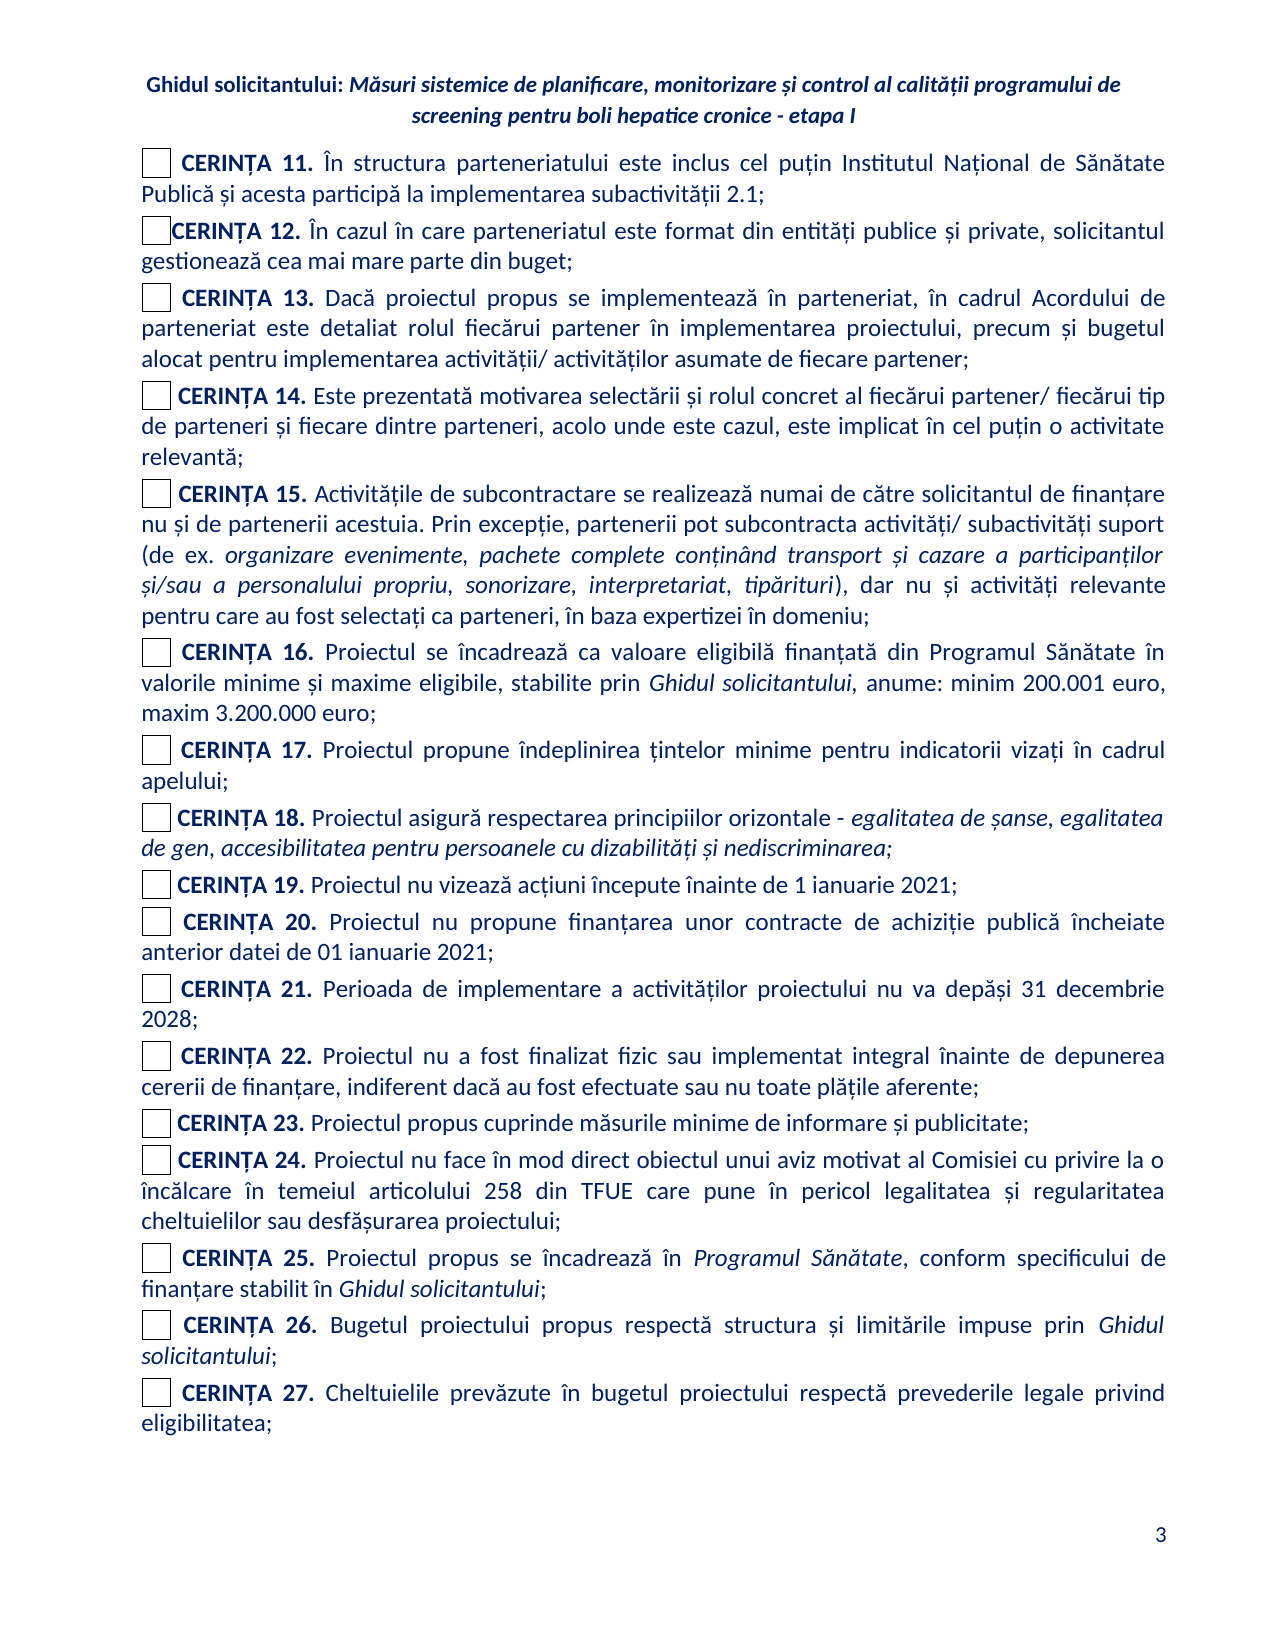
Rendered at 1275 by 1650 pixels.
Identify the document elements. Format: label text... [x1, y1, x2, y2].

list CERINȚA 25. Proiectul propus se încadrează în Programul Sănătate, conform specificului de finanțare stabilit în Ghidul solicitantului; [141, 1242, 1167, 1303]
list CERINȚA 22. Proiectul nu a fost finalizat fizic sau implementat integral înainte de depunerea cererii de finanțare, indiferent dacă au fost efectuate sau nu toate plățile aferente; [141, 1040, 1167, 1101]
list CERINȚA 23. Proiectul propus cuprinde măsurile minime de informare și publicitate; [141, 1108, 1167, 1138]
list CERINȚA 18. Proiectul asigură respectarea principiilor orizontale - egalitatea de șanse, egalitatea de gen, accesibilitatea pentru persoanele cu dizabilități și nediscriminarea; [141, 802, 1167, 863]
list CERINȚA 15. Activitățile de subcontractare se realizează numai de către solicitantul de finanțare nu şi de partenerii acestuia. Prin excepție, partenerii pot subcontracta activități/ subactivități suport (de ex. organizare evenimente, pachete complete conținând transport și cazare a participanților şi/sau a personalului propriu, sonorizare, interpretariat, tipărituri), dar nu și activități relevante pentru care au fost selectați ca parteneri, în baza expertizei în domeniu; [141, 478, 1167, 630]
list CERINȚA 19. Proiectul nu vizează acțiuni începute înainte de 1 ianuarie 2021; [141, 869, 1167, 899]
list CERINȚA 27. Cheltuielile prevăzute în bugetul proiectului respectă prevederile legale privind eligibilitatea; [141, 1377, 1167, 1438]
list CERINȚA 21. Perioada de implementare a activităților proiectului nu va depăși 31 decembrie 2028; [141, 973, 1167, 1034]
list CERINȚA 12. În cazul în care parteneriatul este format din entități publice și private, solicitantul gestionează cea mai mare parte din buget; [141, 215, 1167, 276]
list CERINȚA 17. Proiectul propune îndeplinirea țintelor minime pentru indicatorii vizați în cadrul apelului; [141, 734, 1167, 795]
list CERINȚA 20. Proiectul nu propune finanțarea unor contracte de achiziție publică încheiate anterior datei de 01 ianuarie 2021; [141, 906, 1167, 967]
list CERINȚA 26. Bugetul proiectului propus respectă structura și limitările impuse prin Ghidul solicitantului; [141, 1309, 1167, 1371]
list CERINȚA 16. Proiectul se încadrează ca valoare eligibilă finanțată din Programul Sănătate în valorile minime și maxime eligibile, stabilite prin Ghidul solicitantului, anume: minim 200.001 euro, maxim 3.200.000 euro; [141, 637, 1167, 728]
list CERINȚA 13. Dacă proiectul propus se implementează în parteneriat, în cadrul Acordului de parteneriat este detaliat rolul fiecărui partener în implementarea proiectului, precum și bugetul alocat pentru implementarea activității/ activităților asumate de fiecare partener; [141, 282, 1167, 374]
list CERINȚA 11. În structura parteneriatului este inclus cel puțin Institutul Național de Sănătate Publică și acesta participă la implementarea subactivității 2.1; [141, 147, 1167, 208]
list CERINȚA 24. Proiectul nu face în mod direct obiectul unui aviz motivat al Comisiei cu privire la o încălcare în temeiul articolului 258 din TFUE care pune în pericol legalitatea și regularitatea cheltuielilor sau desfășurarea proiectului; [141, 1144, 1167, 1236]
list CERINȚA 14. Este prezentată motivarea selectării și rolul concret al fiecărui partener/ fiecărui tip de parteneri și fiecare dintre parteneri, acolo unde este cazul, este implicat în cel puțin o activitate relevantă; [141, 380, 1167, 471]
